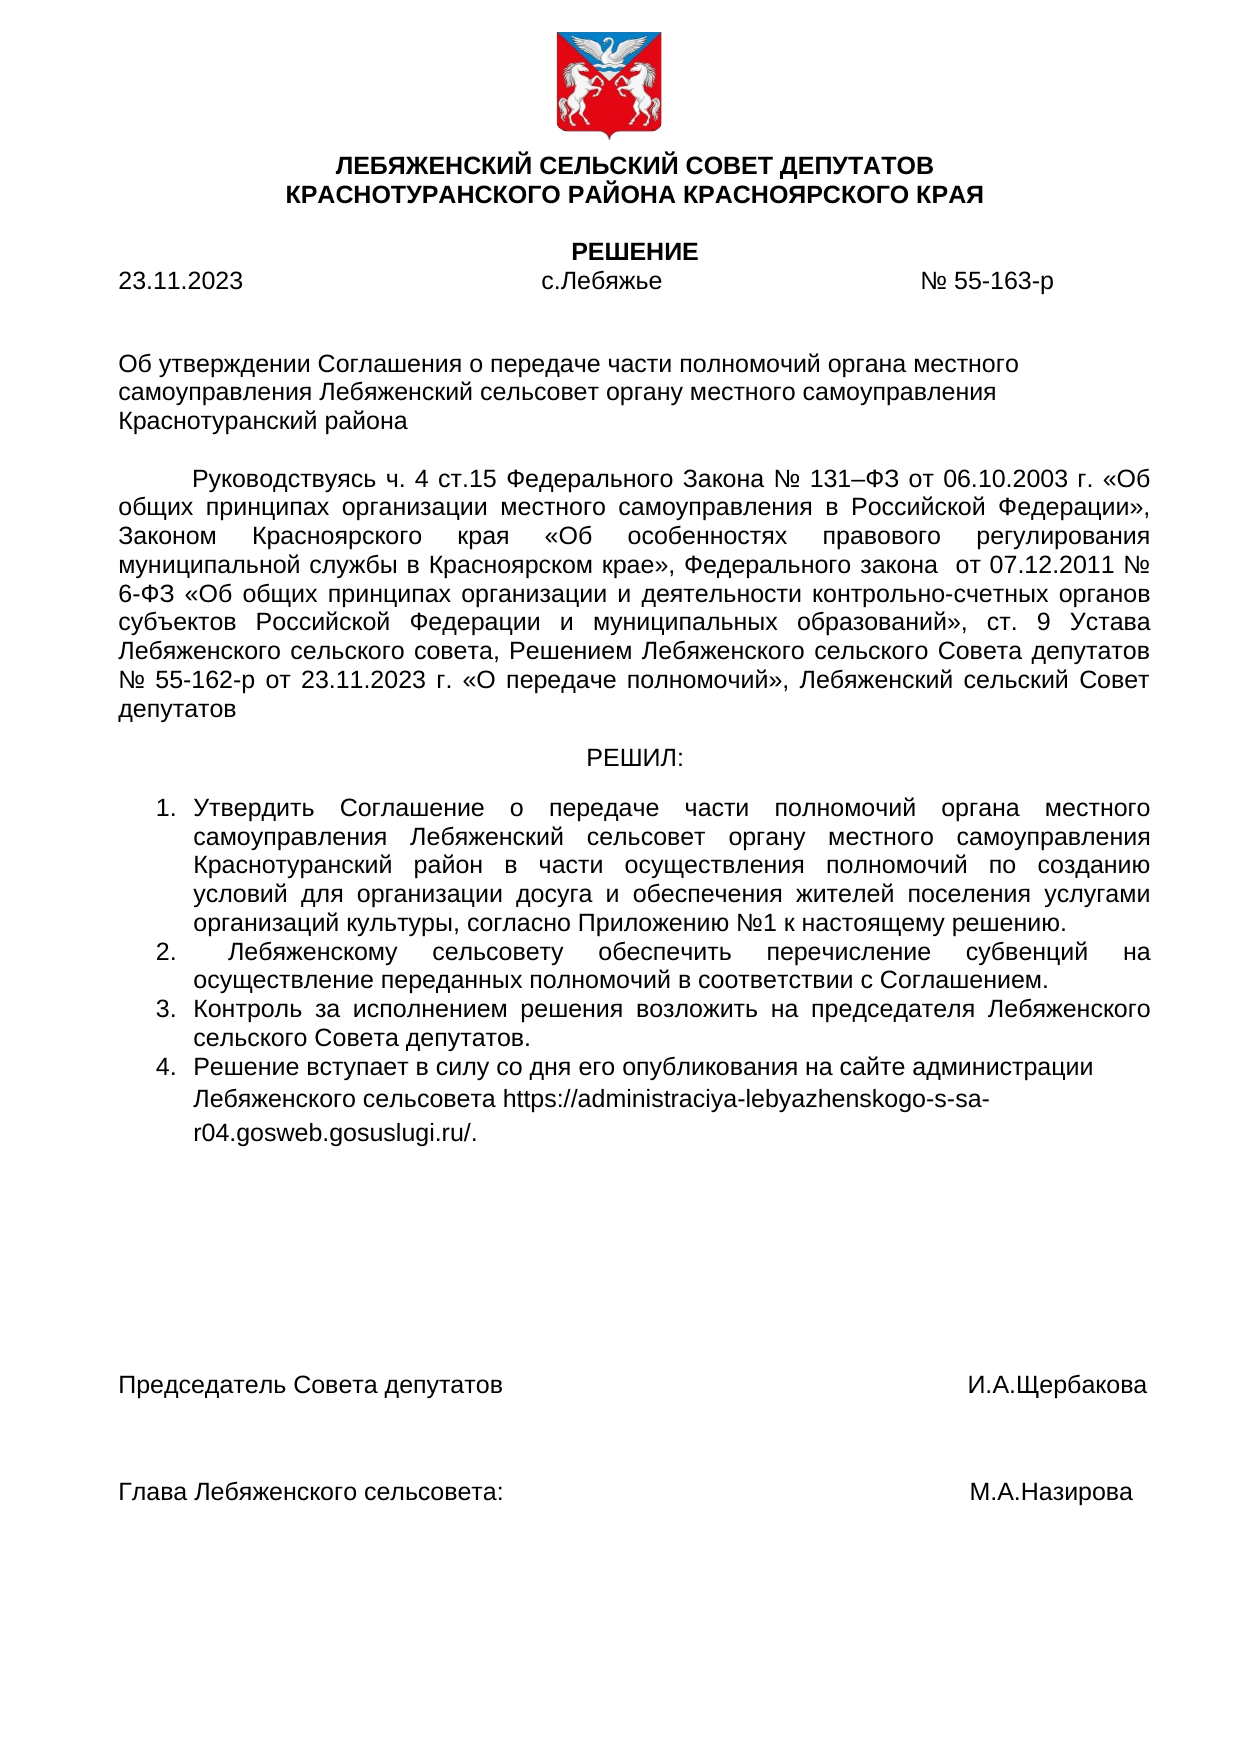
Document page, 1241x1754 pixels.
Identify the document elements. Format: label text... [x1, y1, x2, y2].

text Председатель Совета депутатов И.А.Щербакова [118, 1370, 1152, 1398]
list Лебяженскому сельсовету обеспечить перечисление субвенций на осуществление переданных полномочий в соответствии с Соглашением. [156, 936, 1152, 994]
text Руководствуясь ч. 4 ст.15 Федерального Закона № 131–ФЗ от 06.10.2003 г. «Об общих принципах организации местного самоуправления в Российской Федерации», Законом Красноярского края «Об особенностях правового регулирования муниципальной службы в Красноярском крае», Федерального закона от 07.12.2011 № 6-ФЗ «Об общих принципах организации и деятельности контрольно-счетных органов субъектов Российской Федерации и муниципальных образований», ст. 9 Устава Лебяженского сельского совета, Решением Лебяженского сельского Совета депутатов № 55-162-р от 23.11.2023 г. «О передаче полномочий», Лебяженский сельский Совет депутатов [118, 463, 1152, 722]
text Об утверждении Соглашения о передаче части полномочий органа местного самоуправления Лебяженский сельсовет органу местного самоуправления Краснотуранский района [118, 348, 1152, 435]
text 23.11.2023 с.Лебяжье № 55-163-р [118, 266, 1152, 295]
list Контроль за исполнением решения возложить на председателя Лебяженского сельского Совета депутатов. [156, 994, 1152, 1051]
text РЕШИЛ: [118, 743, 1152, 772]
list Решение вступает в силу со дня его опубликования на сайте администрации Лебяженского сельсовета https://administraciya-lebyazhenskogo-s-sa-r04.gosweb.gosuslugi.ru/. [156, 1051, 1152, 1146]
text РЕШЕНИЕ [118, 237, 1152, 266]
picture [556, 32, 662, 140]
text ЛЕБЯЖЕНСКИЙ СЕЛЬСКИЙ СОВЕТ ДЕПУТАТОВ КРАСНОТУРАНСКОГО РАЙОНА КРАСНОЯРСКОГО КРАЯ [118, 151, 1152, 208]
list Утвердить Соглашение о передаче части полномочий органа местного самоуправления Лебяженский сельсовет органу местного самоуправления Краснотуранский район в части осуществления полномочий по созданию условий для организации досуга и обеспечения жителей поселения услугами организаций культуры, согласно Приложению №1 к настоящему решению. [156, 793, 1152, 936]
text Глава Лебяженского сельсовета: М.А.Назирова [118, 1477, 1152, 1506]
